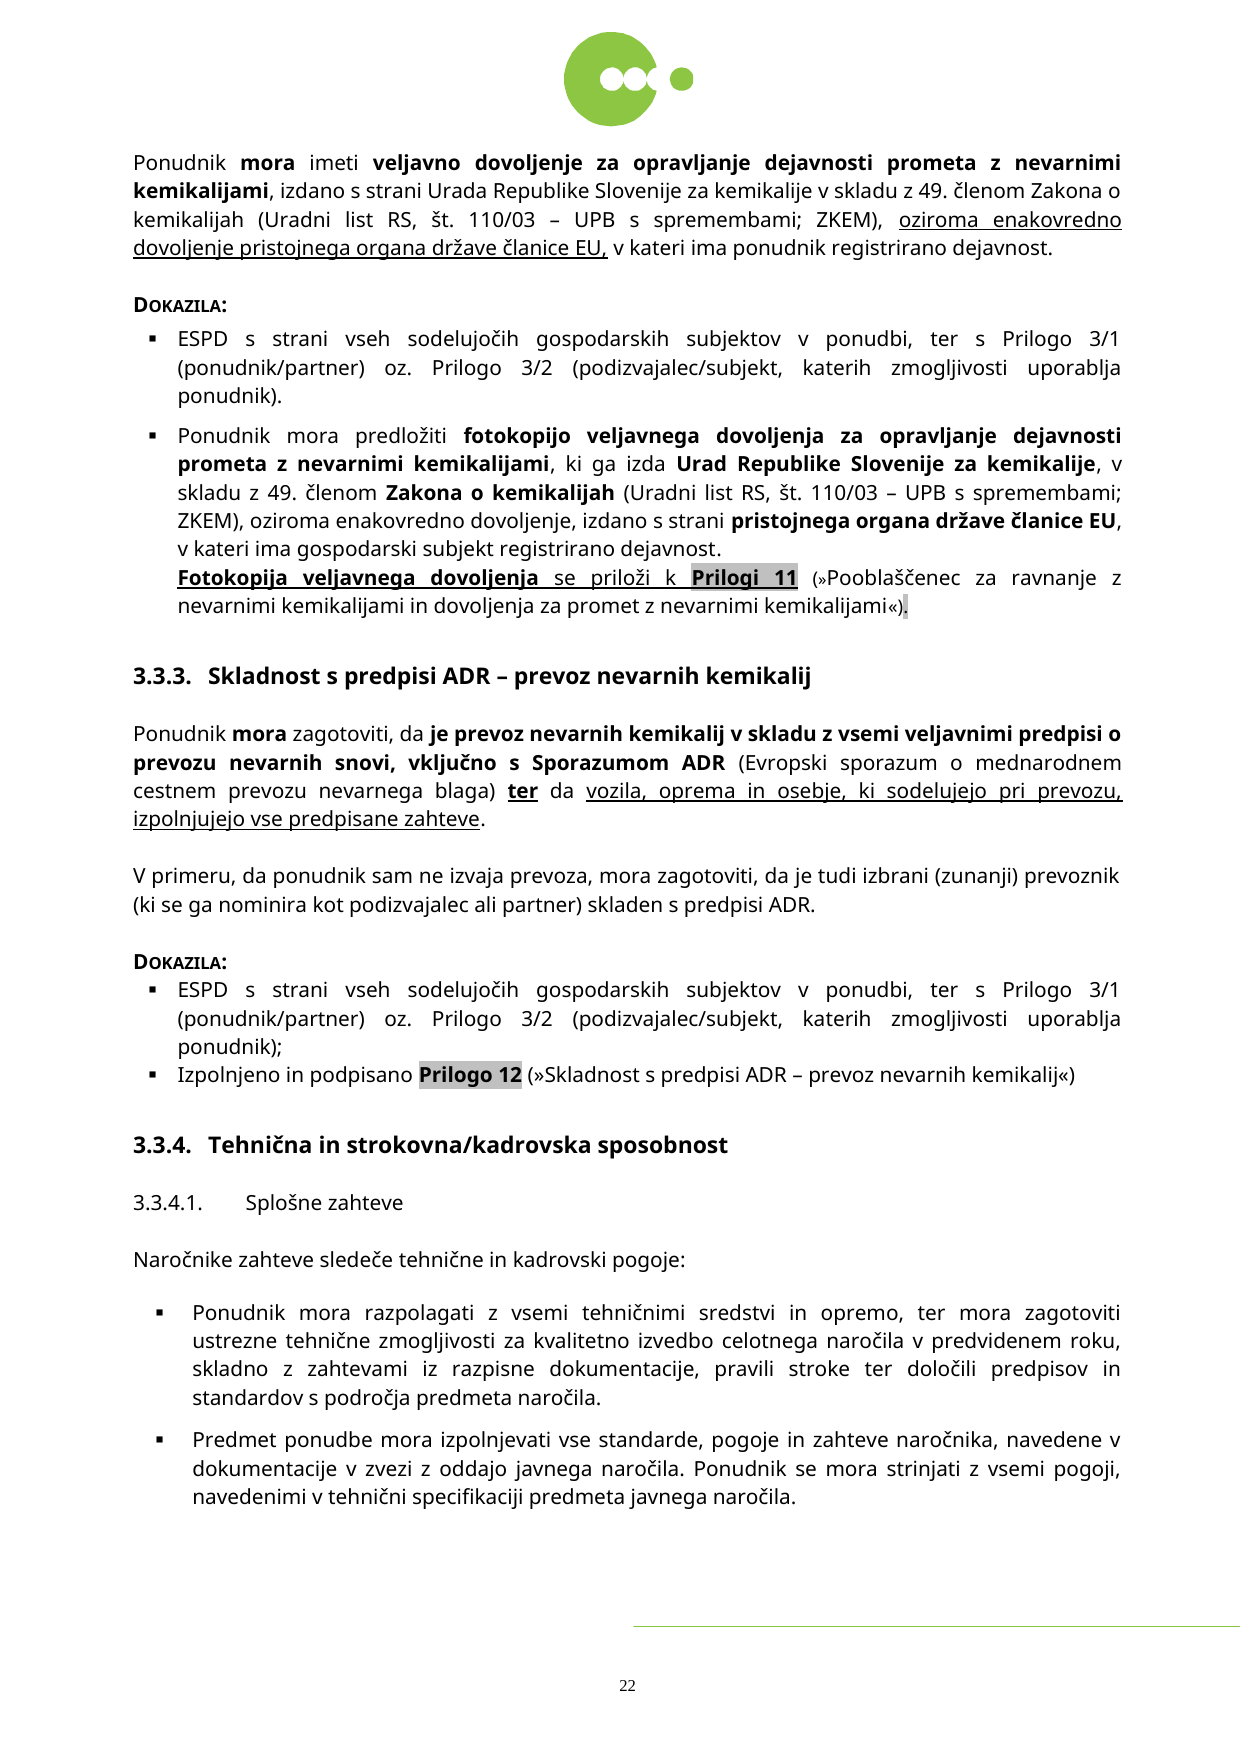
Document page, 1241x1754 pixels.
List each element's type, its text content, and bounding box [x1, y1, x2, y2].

list ESPD s strani vseh sodelujočih gospodarskih subjektov v ponudbi, ter s Prilogo 3/1 (ponudnik/partner) oz. Prilogo 3/2 (podizvajalec/subjekt, katerih zmogljivosti uporablja ponudnik). [148, 324, 1122, 409]
list Tehnična in strokovna/kadrovska sposobnost [133, 1129, 1122, 1160]
text Dokazila: [133, 290, 1122, 318]
list ESPD s strani vseh sodelujočih gospodarskih subjektov v ponudbi, ter s Prilogo 3/1 (ponudnik/partner) oz. Prilogo 3/2 (podizvajalec/subjekt, katerih zmogljivosti uporablja ponudnik); [148, 975, 1122, 1061]
list Predmet ponudbe mora izpolnjevati vse standarde, pogoje in zahteve naročnika, navedene v dokumentacije v zvezi z oddajo javnega naročila. Ponudnik se mora strinjati z vsemi pogoji, navedenimi v tehnični specifikaciji predmeta javnega naročila. [154, 1426, 1122, 1511]
list Skladnost s predpisi ADR – prevoz nevarnih kemikalij [133, 659, 1122, 691]
list Izpolnjeno in podpisano Prilogo 12 (»Skladnost s predpisi ADR – prevoz nevarnih kemikalij«) [522, 1061, 1122, 1089]
list Izpolnjeno in podpisano Prilogo 12 (»Skladnost s predpisi ADR – prevoz nevarnih kemikalij«) [148, 1061, 419, 1089]
list Splošne zahteve [133, 1188, 1122, 1217]
list Ponudnik mora imeti veljavno dovoljenje za opravljanje dejavnosti prometa z nevarnimi kemikalijami, izdano s strani Urada Republike Slovenije za kemikalije v skladu z 49. členom Zakona o kemikalijah (Uradni list RS, št. 110/03 – UPB s spremembami; ZKEM), oziroma enakovredno dovoljenje pristojnega organa države članice EU, v kateri ima ponudnik registrirano dejavnost. [133, 148, 1122, 262]
text Naročnike zahteve sledeče tehnične in kadrovski pogoje: [133, 1245, 1122, 1274]
text V primeru, da ponudnik sam ne izvaja prevoza, mora zagotoviti, da je tudi izbrani (zunanji) prevoznik (ki se ga nominira kot podizvajalec ali partner) skladen s predpisi ADR. [133, 861, 1122, 918]
list Ponudnik mora razpolagati z vsemi tehničnimi sredstvi in opremo, ter mora zagotoviti ustrezne tehnične zmogljivosti za kvalitetno izvedbo celotnega naročila v predvidenem roku, skladno z zahtevami iz razpisne dokumentacije, pravili stroke ter določili predpisov in standardov s področja predmeta naročila. [154, 1298, 1122, 1411]
text Ponudnik mora zagotoviti, da je prevoz nevarnih kemikalij v skladu z vsemi veljavnimi predpisi o prevozu nevarnih snovi, vključno s Sporazumom ADR (Evropski sporazum o mednarodnem cestnem prevozu nevarnega blaga) ter da vozila, oprema in osebje, ki sodelujejo pri prevozu, izpolnjujejo vse predpisane zahteve. [133, 719, 1122, 833]
text Dokazila: [133, 947, 1122, 975]
text Fotokopija veljavnega dovoljenja se priloži k Prilogi 11 (»Pooblaščenec za ravnanje z nevarnimi kemikalijami in dovoljenja za promet z nevarnimi kemikalijami«). [177, 563, 1122, 620]
list Ponudnik mora predložiti fotokopijo veljavnega dovoljenja za opravljanje dejavnosti prometa z nevarnimi kemikalijami, ki ga izda Urad Republike Slovenije za kemikalije, v skladu z 49. členom Zakona o kemikalijah (Uradni list RS, št. 110/03 – UPB s spremembami; ZKEM), oziroma enakovredno dovoljenje, izdano s strani pristojnega organa države članice EU, v kateri ima gospodarski subjekt registrirano dejavnost. [148, 421, 1122, 563]
